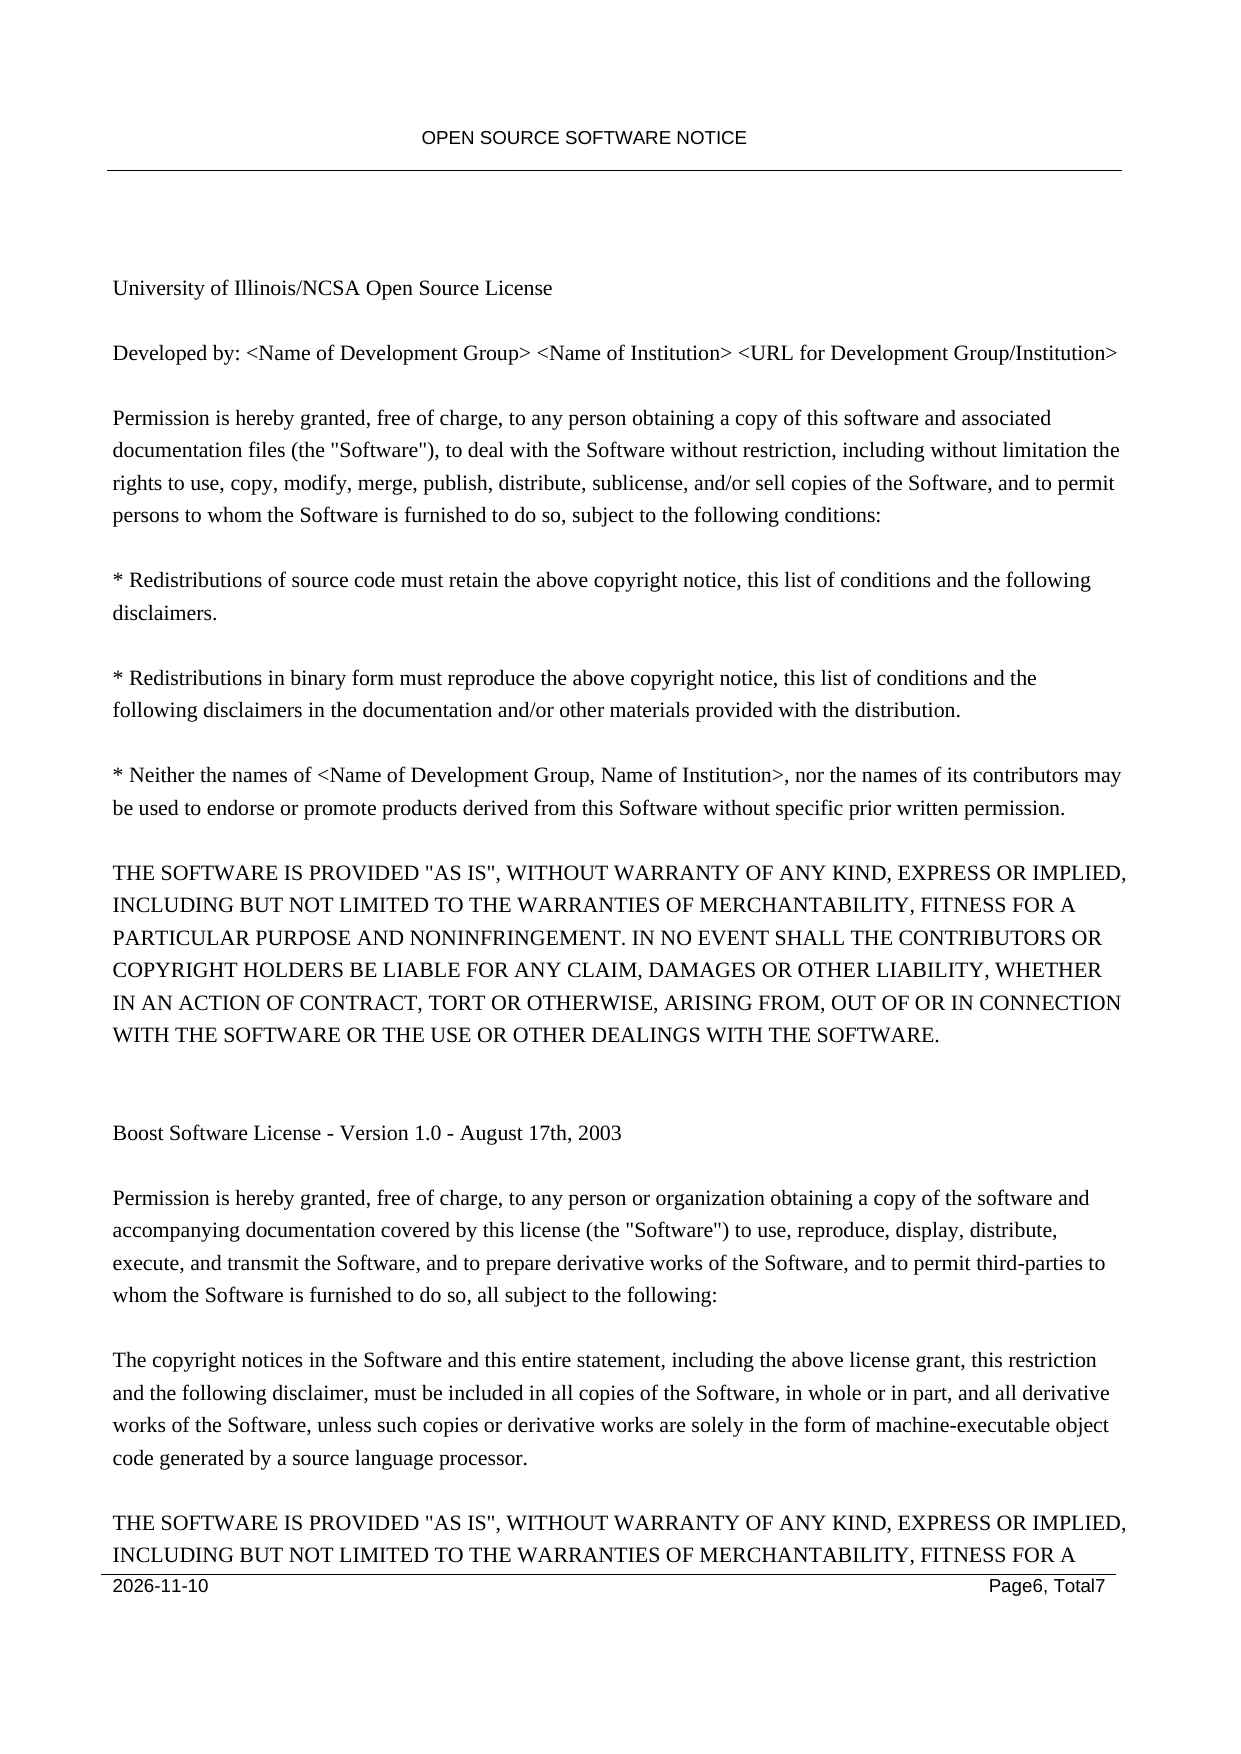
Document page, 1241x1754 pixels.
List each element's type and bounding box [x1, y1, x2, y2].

text [112, 206, 1128, 1571]
